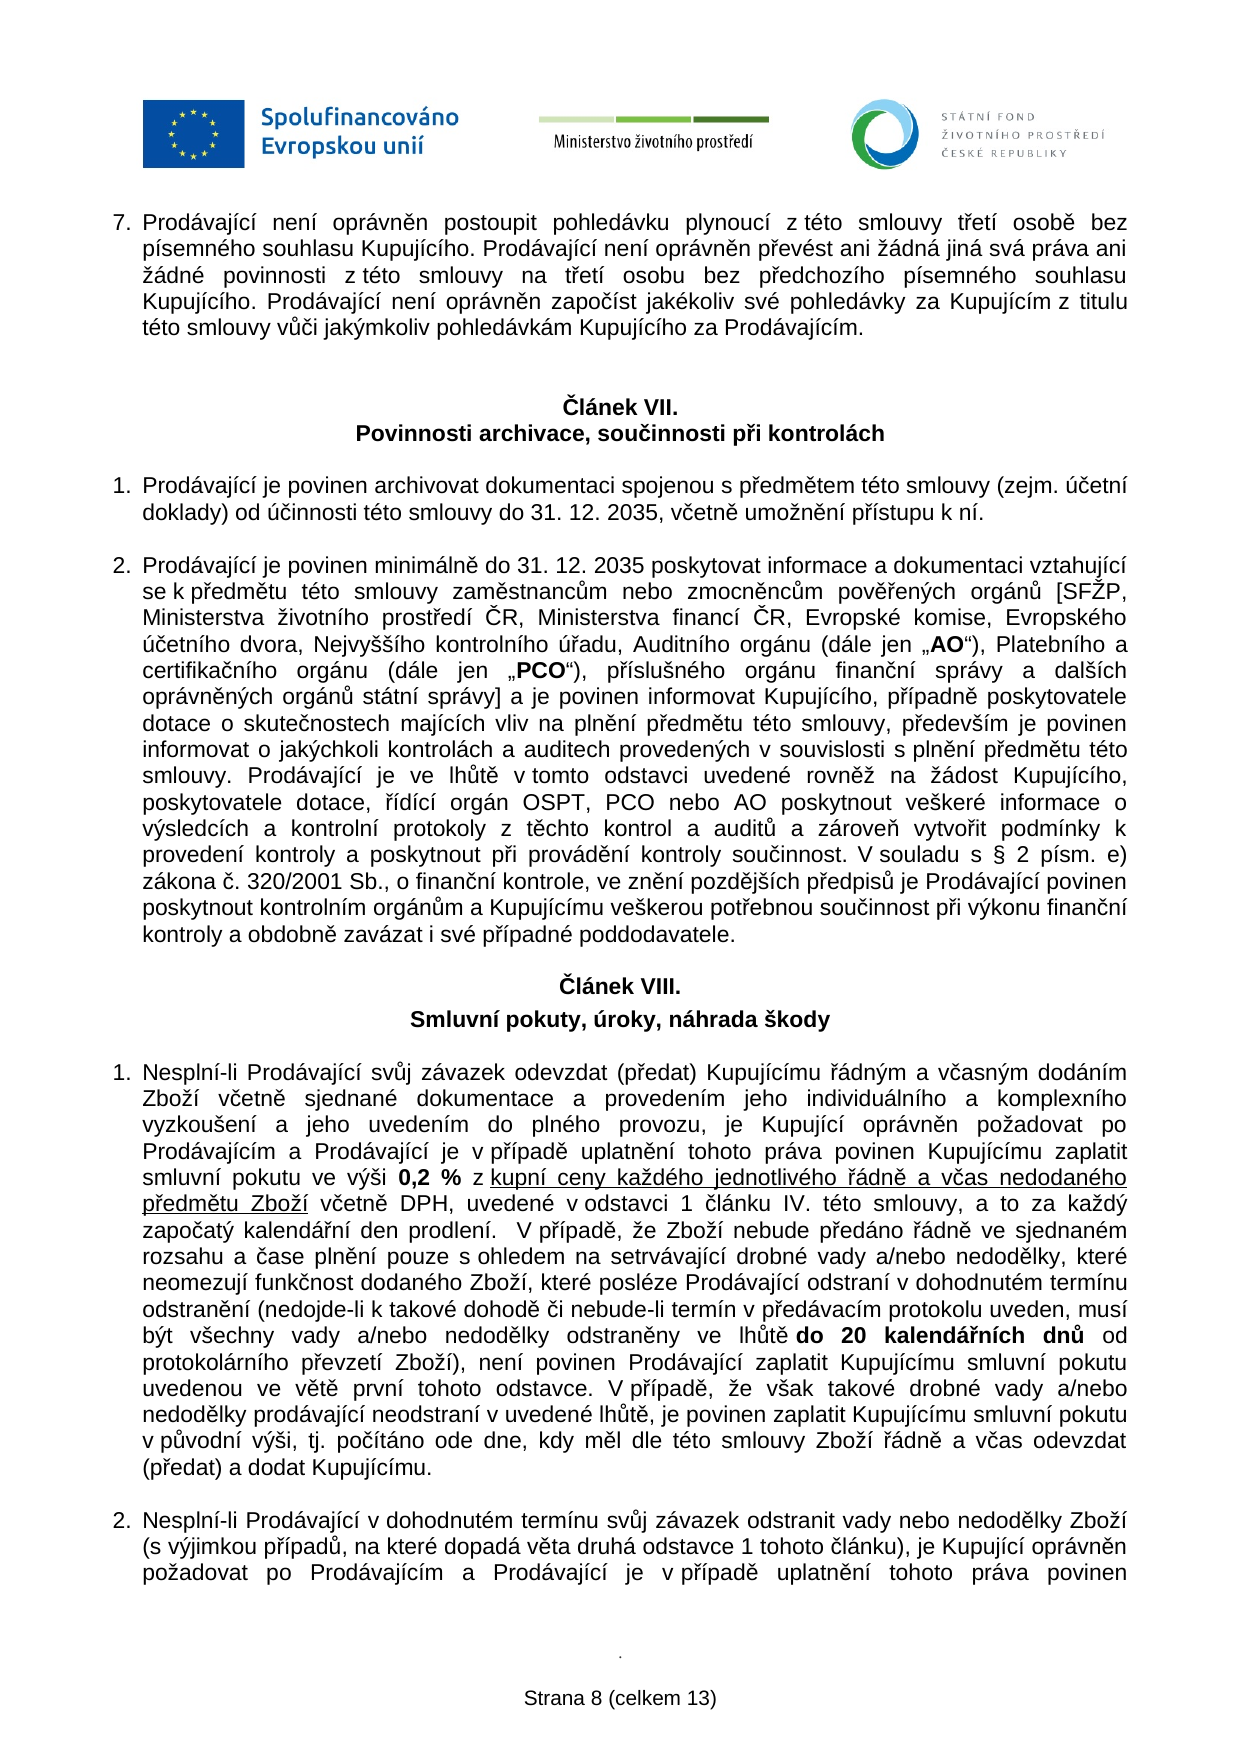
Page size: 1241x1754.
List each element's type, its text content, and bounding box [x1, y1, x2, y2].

picture [112, 73, 1128, 185]
list Prodávající je povinen archivovat dokumentaci spojenou s předmětem této smlouvy (zejm. účetní doklady) od účinnosti této smlouvy do 31. 12. 2035, včetně umožnění přístupu k ní. [112, 472, 1128, 525]
list Prodávající není oprávněn postoupit pohledávku plynoucí z této smlouvy třetí osobě bez písemného souhlasu Kupujícího. Prodávající není oprávněn převést ani žádná jiná svá práva ani žádné povinnosti z této smlouvy na třetí osobu bez předchozího písemného souhlasu Kupujícího. Prodávající není oprávněn započíst jakékoliv své pohledávky za Kupujícím z titulu této smlouvy vůči jakýmkoliv pohledávkám Kupujícího za Prodávajícím. [112, 209, 1128, 341]
list Prodávající je povinen minimálně do 31. 12. 2035 poskytovat informace a dokumentaci vztahující se k předmětu této smlouvy zaměstnancům nebo zmocněncům pověřených orgánů [SFŽP, Ministerstva životního prostředí ČR, Ministerstva financí ČR, Evropské komise, Evropského účetního dvora, Nejvyššího kontrolního úřadu, Auditního orgánu (dále jen „AO“), Platebního a certifikačního orgánu (dále jen „PCO“), příslušného orgánu finanční správy a dalších oprávněných orgánů státní správy] a je povinen informovat Kupujícího, případně poskytovatele dotace o skutečnostech majících vliv na plnění předmětu této smlouvy, především je povinen informovat o jakýchkoli kontrolách a auditech provedených v souvislosti s plnění předmětu této smlouvy. Prodávající je ve lhůtě v tomto odstavci uvedené rovněž na žádost Kupujícího, poskytovatele dotace, řídící orgán OSPT, PCO nebo AO poskytnout veškeré informace o výsledcích a kontrolní protokoly z těchto kontrol a auditů a zároveň vytvořit podmínky k provedení kontroly a poskytnout při provádění kontroly součinnost. V souladu s § 2 písm. e) zákona č. 320/2001 Sb., o finanční kontrole, ve znění pozdějších předpisů je Prodávající povinen poskytnout kontrolním orgánům a Kupujícímu veškerou potřebnou součinnost při výkonu finanční kontroly a obdobně zavázat i své případné poddodavatele. [112, 552, 1128, 947]
subtitle Nesplní-li Prodávající svůj závazek odevzdat (předat) Kupujícímu řádným a včasným dodáním Zboží včetně sjednané dokumentace a provedením jeho individuálního a komplexního vyzkoušení a jeho uvedením do plného provozu, je Kupující oprávněn požadovat po Prodávajícím a Prodávající je v případě uplatnění tohoto práva povinen Kupujícímu zaplatit smluvní pokutu ve výši 0,2 % z kupní ceny každého jednotlivého řádně a včas nedodaného předmětu Zboží včetně DPH, uvedené v odstavci 1 článku IV. této smlouvy, a to za každý započatý kalendářní den prodlení. V případě, že Zboží nebude předáno řádně ve sjednaném rozsahu a čase plnění pouze s ohledem na setrvávající drobné vady a/nebo nedodělky, které neomezují funkčnost dodaného Zboží, které posléze Prodávající odstraní v dohodnutém termínu odstranění (nedojde-li k takové dohodě či nebude-li termín v předávacím protokolu uveden, musí být všechny vady a/nebo nedodělky odstraněny ve lhůtě do 20 kalendářních dnů od protokolárního převzetí Zboží), není povinen Prodávající zaplatit Kupujícímu smluvní pokutu uvedenou ve větě první tohoto odstavce. V případě, že však takové drobné vady a/nebo nedodělky prodávající neodstraní v uvedené lhůtě, je povinen zaplatit Kupujícímu smluvní pokutu v původní výši, tj. počítáno ode dne, kdy měl dle této smlouvy Zboží řádně a včas odevzdat (předat) a dodat Kupujícímu. [112, 1058, 1128, 1480]
text Smluvní pokuty, úroky, náhrada škody [112, 1006, 1128, 1032]
text Článek VIII. [112, 973, 1128, 999]
text Článek VII. [112, 393, 1128, 420]
text Povinnosti archivace, součinnosti při kontrolách [112, 420, 1128, 446]
